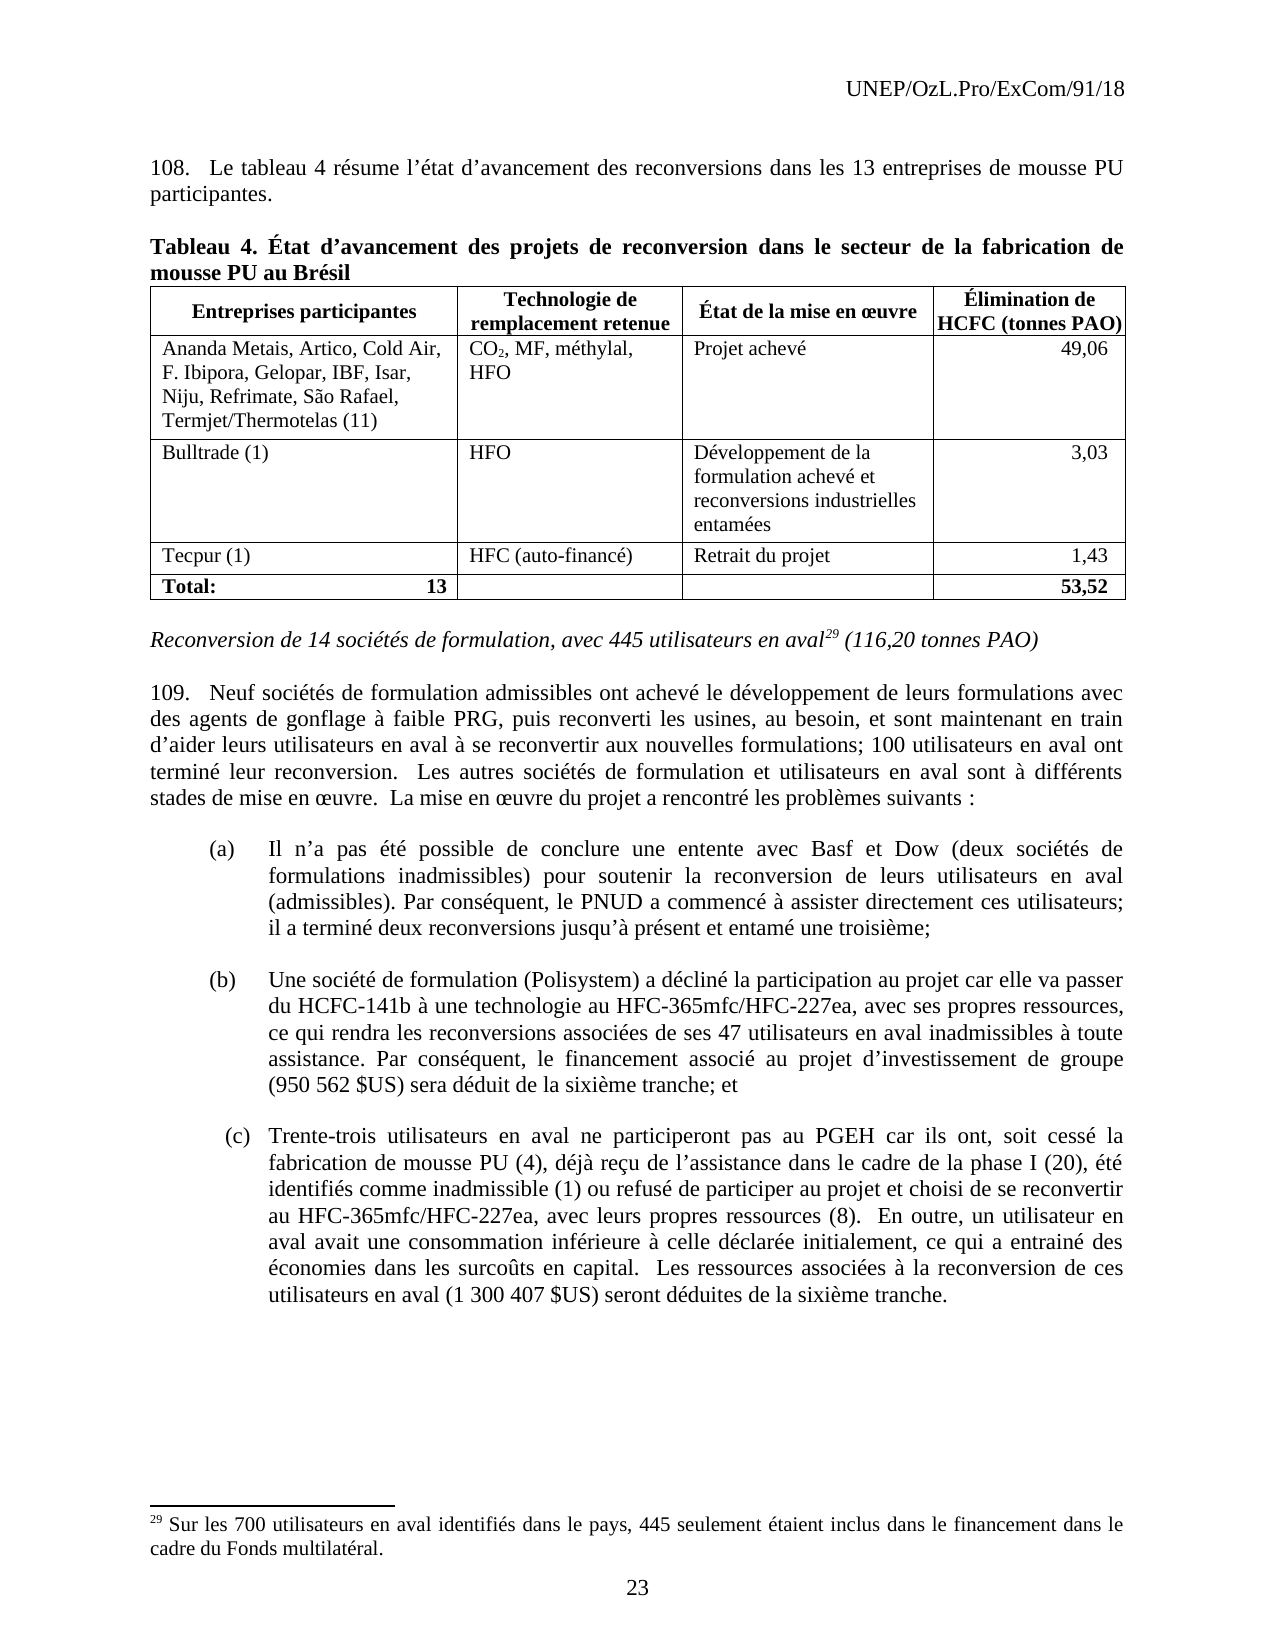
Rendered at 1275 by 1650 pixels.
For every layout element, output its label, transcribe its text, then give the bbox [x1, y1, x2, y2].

subtitle Une société de formulation (Polisystem) a décliné la participation au projet car elle va passer du HCFC-141b à une technologie au HFC-365mfc/HFC-227ea, avec ses propres ressources, ce qui rendra les reconversions associées de ses 47 utilisateurs en aval inadmissibles à toute assistance. Par conséquent, le financement associé au projet d’investissement de groupe (950 562 $US) sera déduit de la sixième tranche; et [209, 966, 1125, 1098]
table_cell Total: [151, 575, 297, 598]
table_header Élimination de HCFC (tonnes PAO) [934, 287, 1125, 335]
table_cell [683, 575, 933, 598]
table_header État de la mise en œuvre [683, 287, 933, 335]
table_cell Bulltrade (1) [151, 440, 457, 542]
table_cell 1,43 [934, 543, 1125, 573]
table_cell Retrait du projet [683, 543, 933, 573]
table_cell Projet achevé [683, 336, 933, 438]
table_cell [458, 575, 682, 598]
text 108. Le tableau 4 résume l’état d’avancement des reconversions dans les 13 entreprises de mousse PU participantes. [150, 154, 1125, 207]
table_cell 49,06 [934, 336, 1125, 438]
table_cell CO2, MF, méthylal, HFO [458, 336, 682, 438]
table_cell HFO [458, 440, 682, 542]
subtitle Il n’a pas été possible de conclure une entente avec Basf et Dow (deux sociétés de formulations inadmissibles) pour soutenir la reconversion de leurs utilisateurs en aval (admissibles). Par conséquent, le PNUD a commencé à assister directement ces utilisateurs; il a terminé deux reconversions jusqu’à présent et entamé une troisième; [209, 835, 1125, 941]
table_cell 3,03 [934, 440, 1125, 542]
table_cell Ananda Metais, Artico, Cold Air, F. Ibipora, Gelopar, IBF, Isar, Niju, Refrimate, São Rafael, Termjet/Thermotelas (11) [151, 336, 457, 438]
table_cell Développement de la formulation achevé et reconversions industrielles entamées [683, 440, 933, 542]
subtitle Neuf sociétés de formulation admissibles ont achevé le développement de leurs formulations avec des agents de gonflage à faible PRG, puis reconverti les usines, au besoin, et sont maintenant en train d’aider leurs utilisateurs en aval à se reconvertir aux nouvelles formulations; 100 utilisateurs en aval ont terminé leur reconversion. Les autres sociétés de formulation et utilisateurs en aval sont à différents stades de mise en œuvre. La mise en œuvre du projet a rencontré les problèmes suivants : [150, 679, 1125, 810]
text Reconversion de 14 sociétés de formulation, avec 445 utilisateurs en aval (116,20 tonnes PAO) [150, 626, 1125, 652]
table_cell 13 [297, 575, 457, 598]
table_header Technologie de remplacement retenue [458, 287, 682, 335]
table_cell 53,52 [934, 575, 1125, 598]
text Tableau 4. État d’avancement des projets de reconversion dans le secteur de la fabrication de mousse PU au Brésil [150, 233, 1125, 286]
subtitle Trente-trois utilisateurs en aval ne participeront pas au PGEH car ils ont, soit cessé la fabrication de mousse PU (4), déjà reçu de l’assistance dans le cadre de la phase I (20), été identifiés comme inadmissible (1) ou refusé de participer au projet et choisi de se reconvertir au HFC-365mfc/HFC-227ea, avec leurs propres ressources (8). En outre, un utilisateur en aval avait une consommation inférieure à celle déclarée initialement, ce qui a entrainé des économies dans les surcoûts en capital. Les ressources associées à la reconversion de ces utilisateurs en aval (1 300 407 $US) seront déduites de la sixième tranche. [225, 1123, 1125, 1307]
table_header Entreprises participantes [151, 287, 457, 335]
table_cell HFC (auto-financé) [458, 543, 682, 573]
table_cell Tecpur (1) [151, 543, 457, 573]
